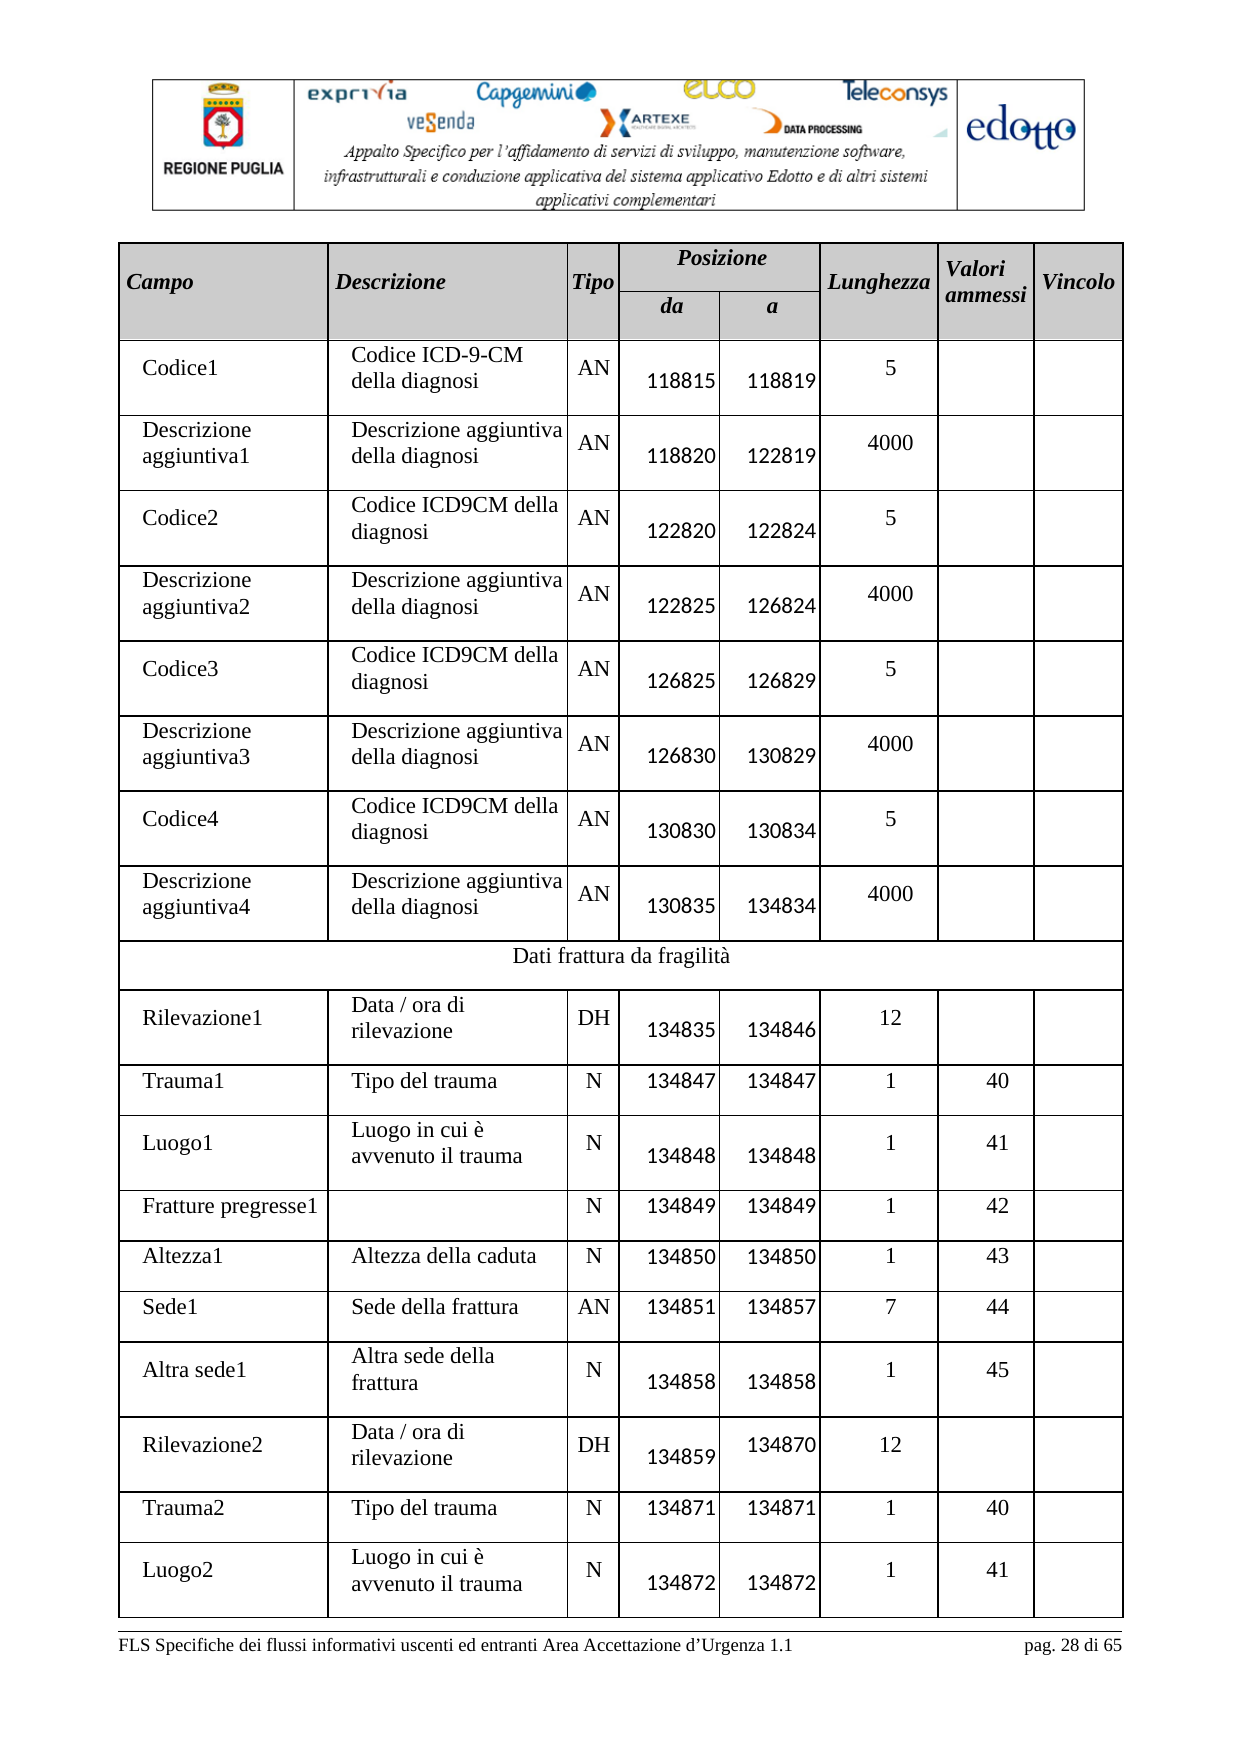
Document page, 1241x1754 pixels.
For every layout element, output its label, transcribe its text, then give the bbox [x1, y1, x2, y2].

table_cell AN [568, 341, 618, 415]
table_cell da [620, 292, 719, 339]
table_cell a [720, 292, 819, 339]
table_cell AN [568, 717, 618, 790]
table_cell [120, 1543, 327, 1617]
table_cell Rilevazione1 [120, 991, 327, 1064]
table_cell [1035, 491, 1122, 565]
table_cell [939, 341, 1033, 415]
table_cell Descrizione aggiuntiva3 [120, 717, 327, 790]
table_cell [1035, 567, 1122, 640]
table_cell Codice ICD9CM della diagnosi [329, 792, 567, 865]
table_header Vincolo [1035, 244, 1122, 339]
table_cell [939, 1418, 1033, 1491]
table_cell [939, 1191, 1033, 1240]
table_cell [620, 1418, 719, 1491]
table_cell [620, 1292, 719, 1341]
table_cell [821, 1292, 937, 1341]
table_cell [939, 416, 1033, 490]
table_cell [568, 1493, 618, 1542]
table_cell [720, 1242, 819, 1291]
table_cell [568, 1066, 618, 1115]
table_cell [939, 567, 1033, 640]
table_cell AN [568, 867, 618, 940]
table_cell [1035, 867, 1122, 940]
table_cell AN [568, 416, 618, 490]
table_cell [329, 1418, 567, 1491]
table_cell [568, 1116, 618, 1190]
table_cell 130829 [720, 717, 819, 790]
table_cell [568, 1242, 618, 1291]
table_cell Descrizione aggiuntiva1 [120, 416, 327, 490]
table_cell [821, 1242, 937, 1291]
table_cell 130835 [620, 867, 719, 940]
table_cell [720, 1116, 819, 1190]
table_cell Codice ICD-9-CM della diagnosi [329, 341, 567, 415]
table_cell Dati frattura da fragilità [120, 942, 1122, 989]
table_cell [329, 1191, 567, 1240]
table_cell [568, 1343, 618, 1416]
table_cell 126830 [620, 717, 719, 790]
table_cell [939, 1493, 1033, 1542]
table_cell Tipo del trauma [329, 1066, 567, 1115]
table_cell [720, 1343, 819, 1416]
table_cell 118815 [620, 341, 719, 415]
table_cell 5 [821, 491, 937, 565]
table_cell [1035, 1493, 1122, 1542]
table_cell [1035, 717, 1122, 790]
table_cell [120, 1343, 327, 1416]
table_cell 4000 [821, 867, 937, 940]
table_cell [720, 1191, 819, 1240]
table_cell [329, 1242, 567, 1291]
table_cell 4000 [821, 567, 937, 640]
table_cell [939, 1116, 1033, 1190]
table_cell AN [568, 491, 618, 565]
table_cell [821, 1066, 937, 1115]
table_cell 4000 [821, 717, 937, 790]
table_cell Descrizione aggiuntiva della diagnosi [329, 867, 567, 940]
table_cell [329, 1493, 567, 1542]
picture [147, 73, 1093, 218]
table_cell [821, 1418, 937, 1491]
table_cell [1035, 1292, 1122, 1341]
table_header Lunghezza [821, 244, 937, 339]
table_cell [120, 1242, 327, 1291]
table_cell 126824 [720, 567, 819, 640]
table_cell 118819 [720, 341, 819, 415]
table_cell Data / ora di rilevazione [329, 991, 567, 1064]
table_cell AN [568, 567, 618, 640]
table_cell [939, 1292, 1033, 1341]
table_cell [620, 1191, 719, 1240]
table_cell AN [568, 642, 618, 715]
table_cell 126825 [620, 642, 719, 715]
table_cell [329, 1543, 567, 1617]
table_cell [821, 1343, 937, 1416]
table_cell 134834 [720, 867, 819, 940]
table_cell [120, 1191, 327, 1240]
table_header Posizione [620, 244, 819, 291]
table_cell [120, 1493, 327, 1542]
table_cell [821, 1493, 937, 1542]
table_cell Codice1 [120, 341, 327, 415]
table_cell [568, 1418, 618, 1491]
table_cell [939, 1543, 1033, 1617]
table_cell 122819 [720, 416, 819, 490]
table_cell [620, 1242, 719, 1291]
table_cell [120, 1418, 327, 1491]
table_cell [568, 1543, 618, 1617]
table_cell 12 [821, 991, 937, 1064]
table_cell Descrizione aggiuntiva della diagnosi [329, 567, 567, 640]
table_cell Descrizione aggiuntiva4 [120, 867, 327, 940]
table_cell 122820 [620, 491, 719, 565]
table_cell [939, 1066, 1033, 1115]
table_cell AN [568, 792, 618, 865]
table_cell [939, 792, 1033, 865]
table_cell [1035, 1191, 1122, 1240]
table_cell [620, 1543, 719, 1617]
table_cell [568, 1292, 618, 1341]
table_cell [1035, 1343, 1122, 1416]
table_cell [1035, 991, 1122, 1064]
table_cell 5 [821, 341, 937, 415]
table_header Campo [120, 244, 327, 339]
table_cell Codice ICD9CM della diagnosi [329, 491, 567, 565]
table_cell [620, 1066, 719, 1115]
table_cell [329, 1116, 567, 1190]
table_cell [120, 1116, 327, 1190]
table_cell Trauma1 [120, 1066, 327, 1115]
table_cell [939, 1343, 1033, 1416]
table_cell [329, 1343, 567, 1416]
table_cell 122825 [620, 567, 719, 640]
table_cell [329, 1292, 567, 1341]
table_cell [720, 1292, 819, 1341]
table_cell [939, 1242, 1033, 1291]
table_cell [939, 991, 1033, 1064]
table_cell 126829 [720, 642, 819, 715]
table_cell 122824 [720, 491, 819, 565]
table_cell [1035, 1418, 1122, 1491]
table_cell DH [568, 991, 618, 1064]
table_cell [1035, 642, 1122, 715]
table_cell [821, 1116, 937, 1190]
table_cell 134835 [620, 991, 719, 1064]
table_cell [939, 642, 1033, 715]
table_cell Codice3 [120, 642, 327, 715]
table_header Tipo [568, 244, 618, 339]
table_cell Descrizione aggiuntiva della diagnosi [329, 416, 567, 490]
table_cell Codice2 [120, 491, 327, 565]
table_cell 130830 [620, 792, 719, 865]
table_cell Descrizione aggiuntiva2 [120, 567, 327, 640]
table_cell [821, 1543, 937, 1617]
table_cell 4000 [821, 416, 937, 490]
table_cell 134846 [720, 991, 819, 1064]
table_header Descrizione [329, 244, 567, 339]
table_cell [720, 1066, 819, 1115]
table_cell [1035, 792, 1122, 865]
table_cell Descrizione aggiuntiva della diagnosi [329, 717, 567, 790]
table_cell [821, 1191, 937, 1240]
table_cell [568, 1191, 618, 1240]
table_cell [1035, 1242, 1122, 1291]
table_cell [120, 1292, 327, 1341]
table_header Valori ammessi [939, 244, 1033, 339]
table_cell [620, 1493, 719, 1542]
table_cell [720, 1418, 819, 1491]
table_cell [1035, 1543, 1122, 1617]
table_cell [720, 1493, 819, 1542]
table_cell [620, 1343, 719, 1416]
table_cell [1035, 341, 1122, 415]
table_cell Codice ICD9CM della diagnosi [329, 642, 567, 715]
table_cell Codice4 [120, 792, 327, 865]
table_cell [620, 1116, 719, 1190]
table_cell [939, 491, 1033, 565]
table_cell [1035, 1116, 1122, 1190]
table_cell 5 [821, 792, 937, 865]
table_cell 5 [821, 642, 937, 715]
table_cell 130834 [720, 792, 819, 865]
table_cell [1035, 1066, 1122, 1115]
table_cell [1035, 416, 1122, 490]
table_cell 118820 [620, 416, 719, 490]
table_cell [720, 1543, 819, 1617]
table_cell [939, 867, 1033, 940]
table_cell [939, 717, 1033, 790]
